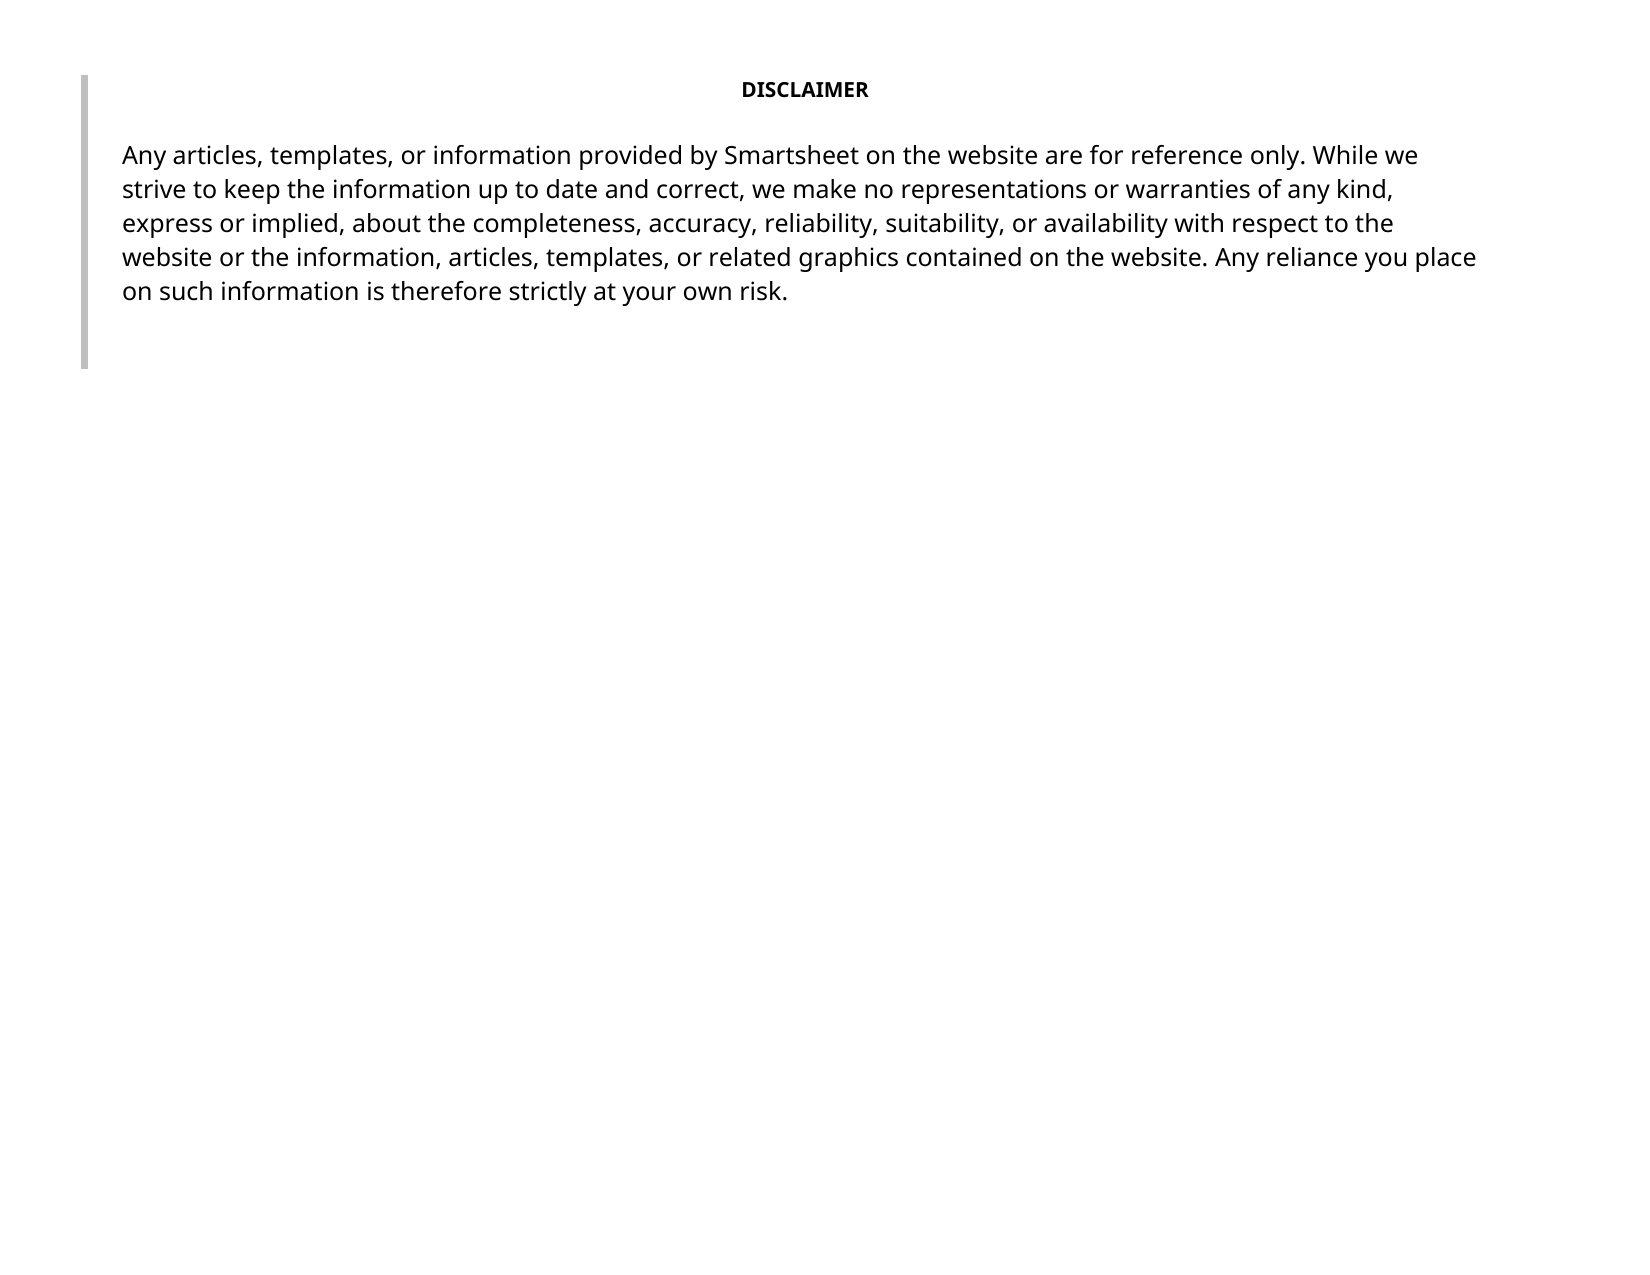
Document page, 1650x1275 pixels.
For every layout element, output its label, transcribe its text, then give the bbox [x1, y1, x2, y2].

table_header DISCLAIMER Any articles, templates, or information provided by Smartsheet on the website are for reference only. While we strive to keep the information up to date and correct, we make no representations or warranties of any kind, express or implied, about the completeness, accuracy, reliability, suitability, or availability with respect to the website or the information, articles, templates, or related graphics contained on the website. Any reliance you place on such information is therefore strictly at your own risk. [88, 75, 1500, 369]
